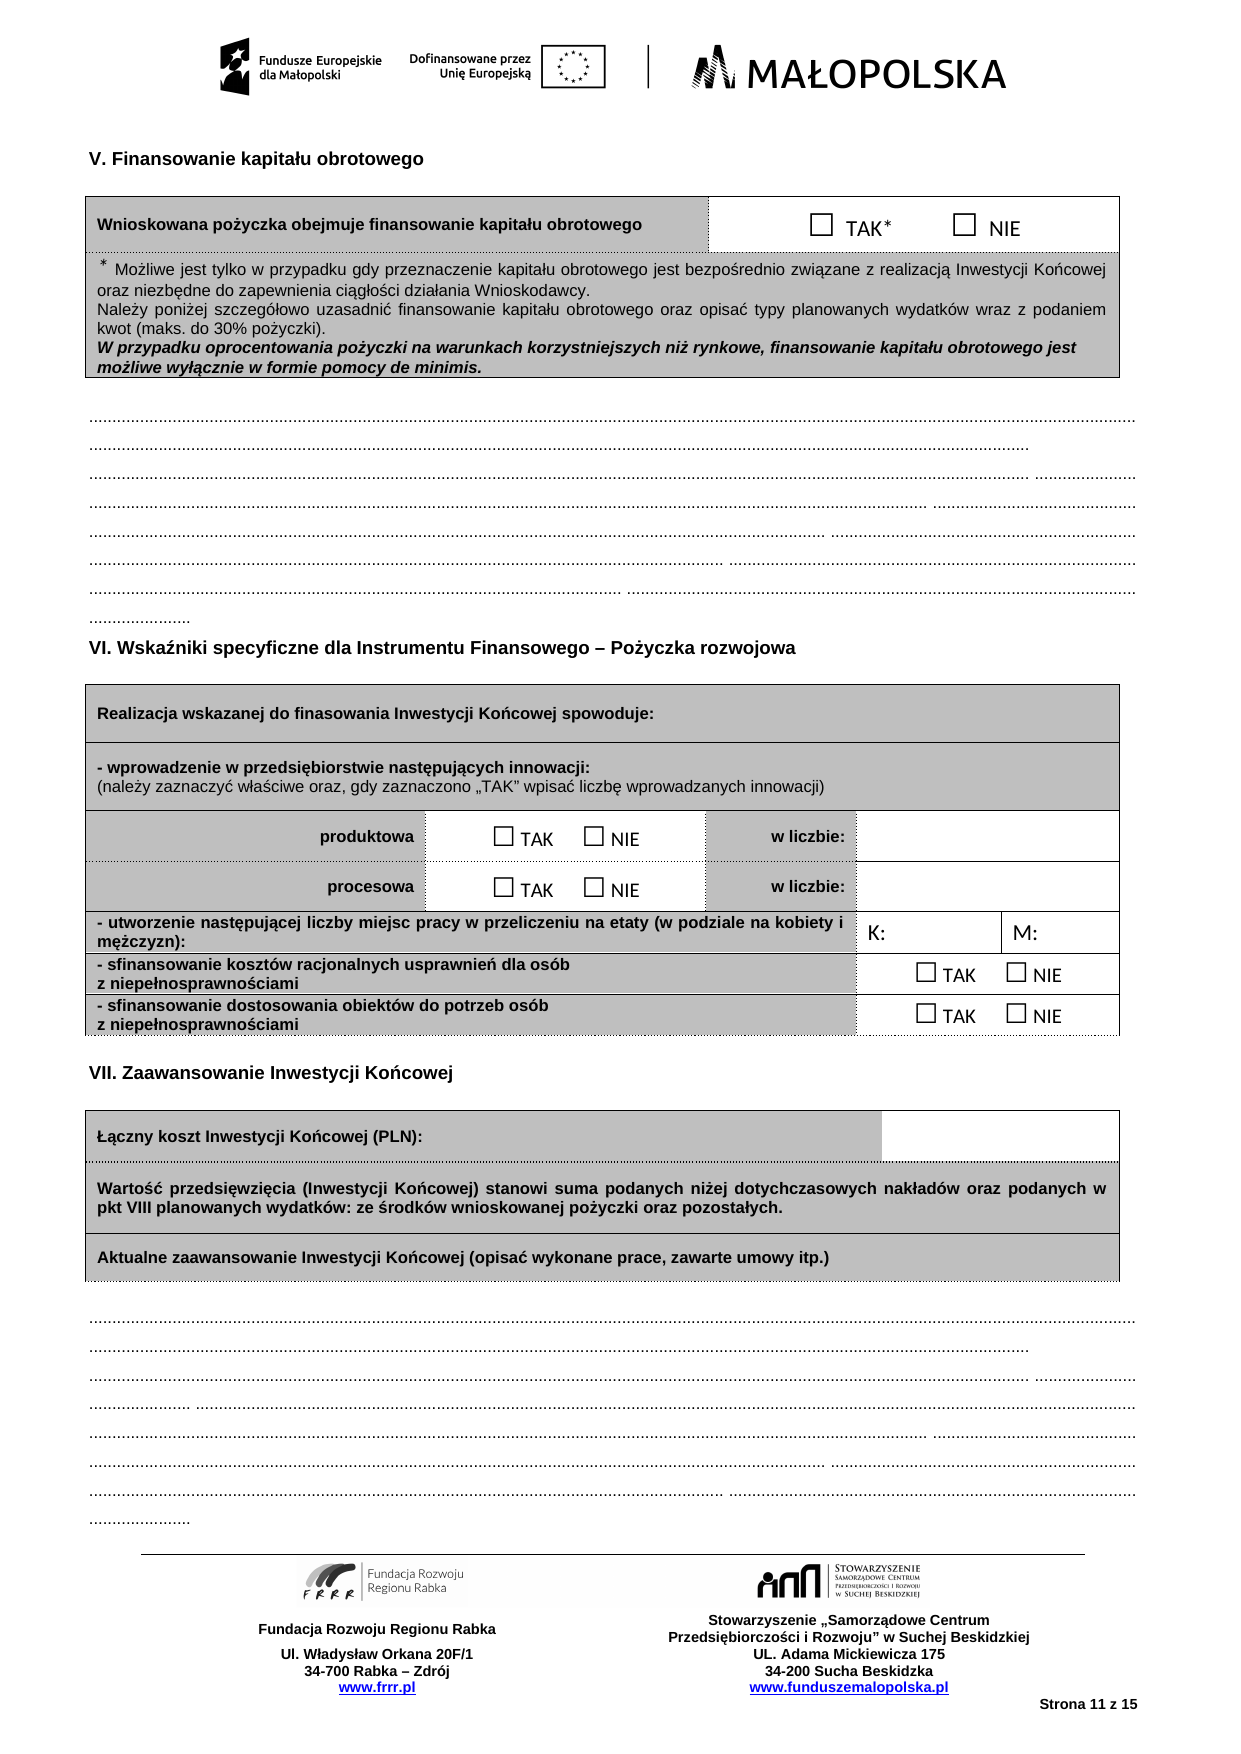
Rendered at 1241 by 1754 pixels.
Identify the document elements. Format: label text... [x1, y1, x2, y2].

table_header Łączny koszt Inwestycji Końcowej (PLN): [86, 1111, 882, 1161]
table_cell [856, 862, 1119, 911]
table_cell TAK NIE [856, 995, 1119, 1035]
picture [207, 23, 1019, 110]
table_header TAK* NIE [709, 197, 1119, 252]
table_cell produktowa [86, 811, 425, 861]
table_cell w liczbie: [706, 811, 856, 861]
subtitle VI. Wskaźniki specyficzne dla Instrumentu Finansowego – Pożyczka rozwojowa [89, 636, 1137, 658]
table_header Wnioskowana pożyczka obejmuje finansowanie kapitału obrotowego [86, 197, 709, 252]
table_cell w liczbie: [706, 861, 856, 911]
table_cell TAK NIE [425, 861, 706, 911]
table_cell Wartość przedsięwzięcia (Inwestycji Końcowej) stanowi suma podanych niżej dotychczasowych nakładów oraz podanych w pkt VIII planowanych wydatków: ze środków wnioskowanej pożyczki oraz pozostałych. [86, 1161, 1119, 1233]
table_cell - utworzenie następującej liczby miejsc pracy w przeliczeniu na etaty (w podziale na kobiety i mężczyzn): [86, 912, 856, 952]
table_cell * Możliwe jest tylko w przypadku gdy przeznaczenie kapitału obrotowego jest bezpośrednio związane z realizacją Inwestycji Końcowej oraz niezbędne do zapewnienia ciągłości działania Wnioskodawcy. Należy poniżej szczegółowo uzasadnić finansowanie kapitału obrotowego oraz opisać typy planowanych wydatków wraz z podaniem kwot (maks. do 30% pożyczki). W przypadku oprocentowania pożyczki na warunkach korzystniejszych niż rynkowe, finansowanie kapitału obrotowego jest możliwe wyłącznie w formie pomocy de minimis. [86, 252, 1119, 377]
table_cell procesowa [86, 861, 425, 911]
text ........................................................................................................................................................................................................... ........................................................................................................................................................................................................... ............................................ ........................................................................................................................................................................................................... ..................................................................................................................................................................................... ........................................................................................................................................................................................................... ........................................................................................................................................................................................................... .............................................................................................................. [89, 1337, 1137, 1528]
table_cell K: [856, 912, 1001, 952]
table_header [882, 1111, 1119, 1161]
table_cell - wprowadzenie w przedsiębiorstwie następujących innowacji: (należy zaznaczyć właściwe oraz, gdy zaznaczono „TAK” wpisać liczbę wprowadzanych innowacji) [86, 743, 1119, 810]
text ........................................................................................................................................................................................................... ........................................................................................................................................................................................................... ........................................................................................................................................................................................................... ........................................................................................................................................................................................................... ........................................................................................................................................................................................................... ........................................................................................................................................................................................................... .................................................................................................................................... [89, 435, 1137, 627]
table_cell - sfinansowanie dostosowania obiektów do potrzeb osób z niepełnosprawnościami [86, 995, 856, 1035]
table_cell - sfinansowanie kosztów racjonalnych usprawnień dla osób z niepełnosprawnościami [86, 954, 856, 993]
table_cell [856, 811, 1119, 861]
table_header Realizacja wskazanej do finasowania Inwestycji Końcowej spowoduje: [86, 685, 1119, 742]
subtitle VII. Zaawansowanie Inwestycji Końcowej [89, 1062, 1137, 1084]
table_cell M: [1002, 912, 1119, 952]
table_cell TAK NIE [425, 811, 706, 861]
table_cell Aktualne zaawansowanie Inwestycji Końcowej (opisać wykonane prace, zawarte umowy itp.) [86, 1234, 1119, 1281]
text .................................................................................................................................................................................................................................. [89, 1308, 1137, 1327]
text .................................................................................................................................................................................................................................. [89, 406, 1137, 426]
subtitle V. Finansowanie kapitału obrotowego [89, 148, 1137, 169]
table_cell TAK NIE [856, 954, 1119, 993]
picture [296, 1555, 930, 1608]
